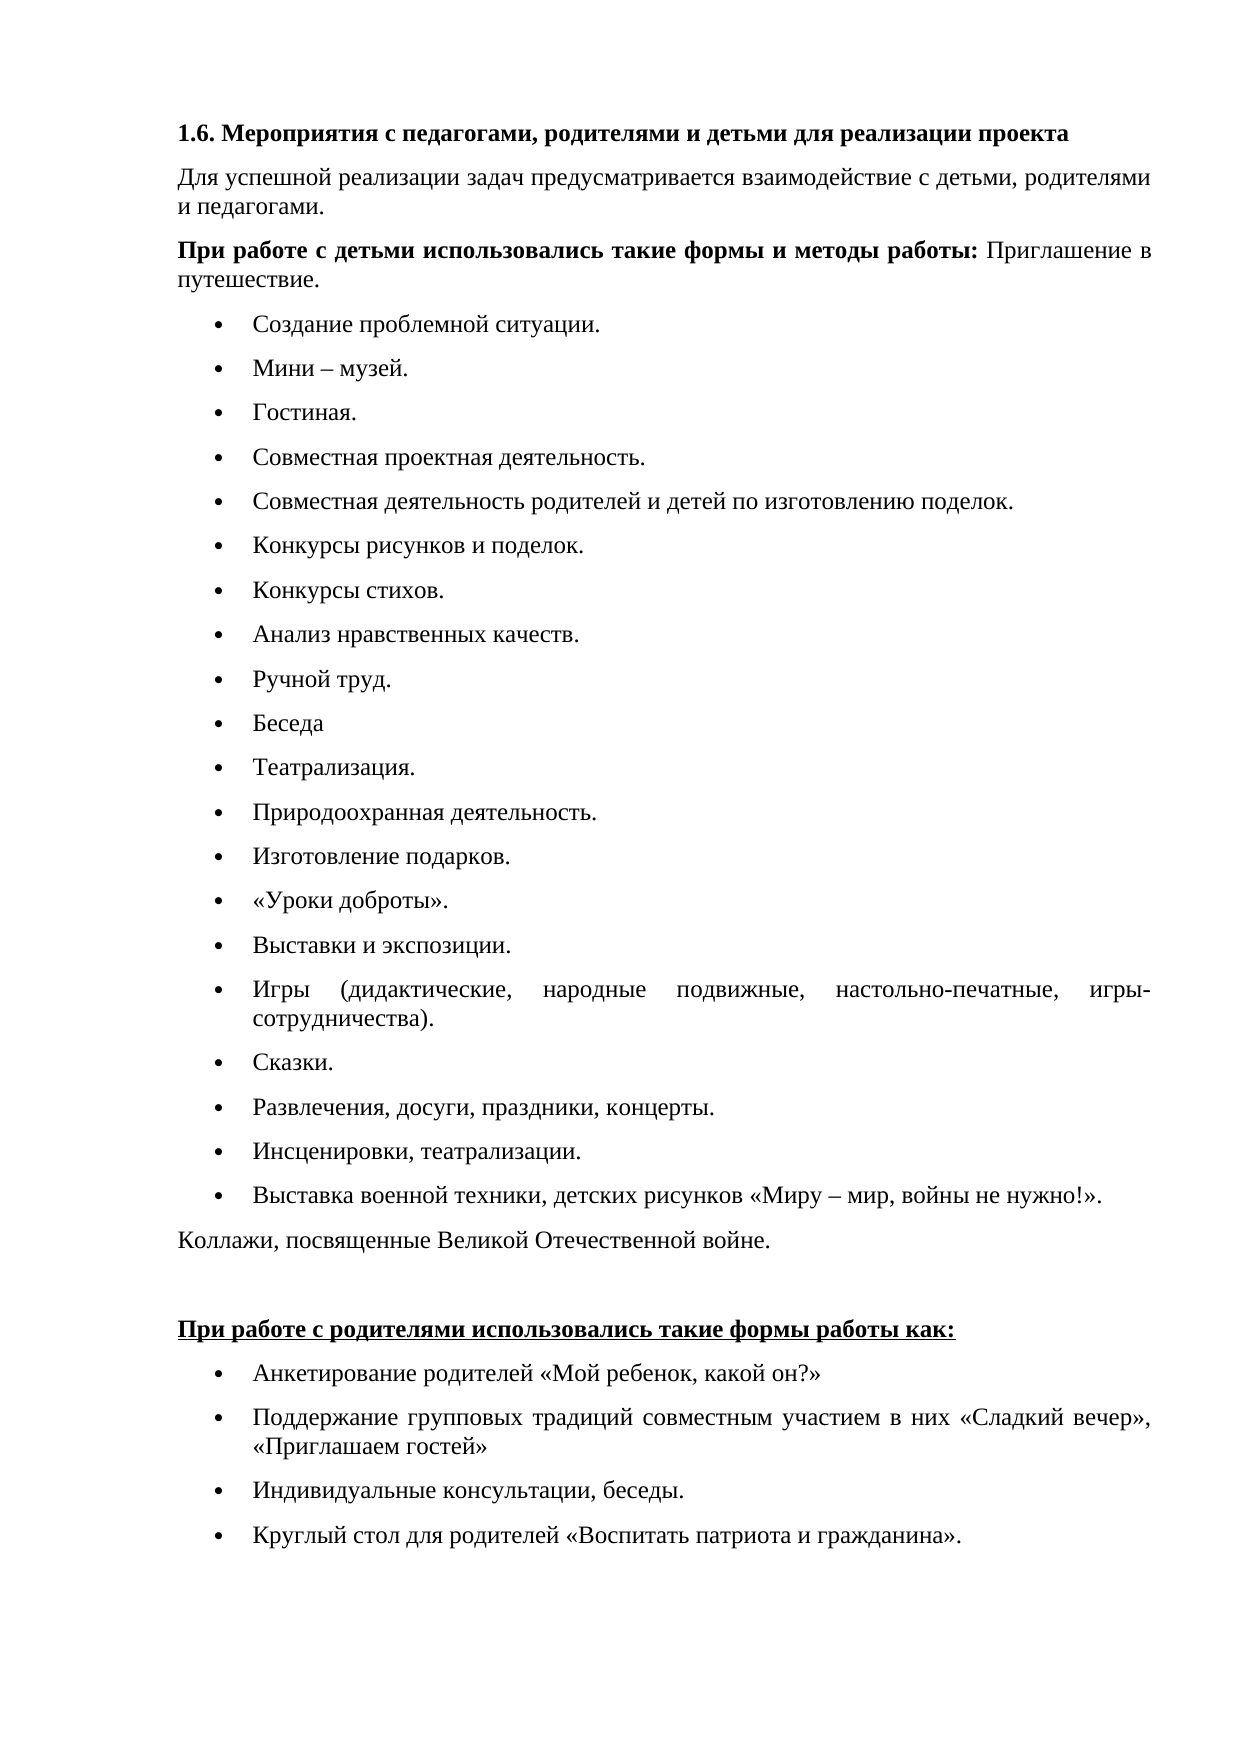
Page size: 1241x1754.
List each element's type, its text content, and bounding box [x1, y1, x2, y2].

list Анкетирование родителей «Мой ребенок, какой он?» [215, 1358, 1152, 1387]
list Гостиная. [215, 397, 1152, 426]
list Круглый стол для родителей «Воспитать патриота и гражданина». [215, 1520, 1152, 1549]
list Конкурсы стихов. [215, 575, 1152, 604]
list Поддержание групповых традиций совместным участием в них «Сладкий вечер», «Приглашаем гостей» [215, 1402, 1152, 1460]
list Беседа [215, 708, 1152, 737]
list Выставка военной техники, детских рисунков «Миру – мир, войны не нужно!». [215, 1181, 1152, 1209]
list Развлечения, досуги, праздники, концерты. [215, 1092, 1152, 1121]
list Мини – музей. [215, 353, 1152, 382]
list Изготовление подарков. [215, 841, 1152, 870]
list Совместная проектная деятельность. [215, 442, 1152, 471]
list Природоохранная деятельность. [215, 797, 1152, 826]
text Для успешной реализации задач предусматривается взаимодействие с детьми, родителями и педагогами. [177, 162, 1152, 220]
text 1.6. Мероприятия с педагогами, родителями и детьми для реализации проекта [177, 118, 1152, 147]
list Игры (дидактические, народные подвижные, настольно-печатные, игры-сотрудничества). [215, 974, 1152, 1032]
list «Уроки доброты». [215, 886, 1152, 914]
list Создание проблемной ситуации. [215, 309, 1152, 337]
list Выставки и экспозиции. [215, 930, 1152, 959]
list Театрализация. [215, 752, 1152, 781]
text При работе с родителями использовались такие формы работы как: [177, 1314, 1152, 1342]
list Сказки. [215, 1047, 1152, 1076]
list Ручной труд. [215, 664, 1152, 692]
list Анализ нравственных качеств. [215, 619, 1152, 648]
text Коллажи, посвященные Великой Отечественной войне. [177, 1225, 1152, 1254]
text При работе с детьми использовались такие формы и методы работы: Приглашение в путешествие. [177, 236, 1152, 293]
list Индивидуальные консультации, беседы. [215, 1476, 1152, 1504]
list Совместная деятельность родителей и детей по изготовлению поделок. [215, 486, 1152, 515]
list Инсценировки, театрализации. [215, 1136, 1152, 1165]
list Конкурсы рисунков и поделок. [215, 531, 1152, 559]
